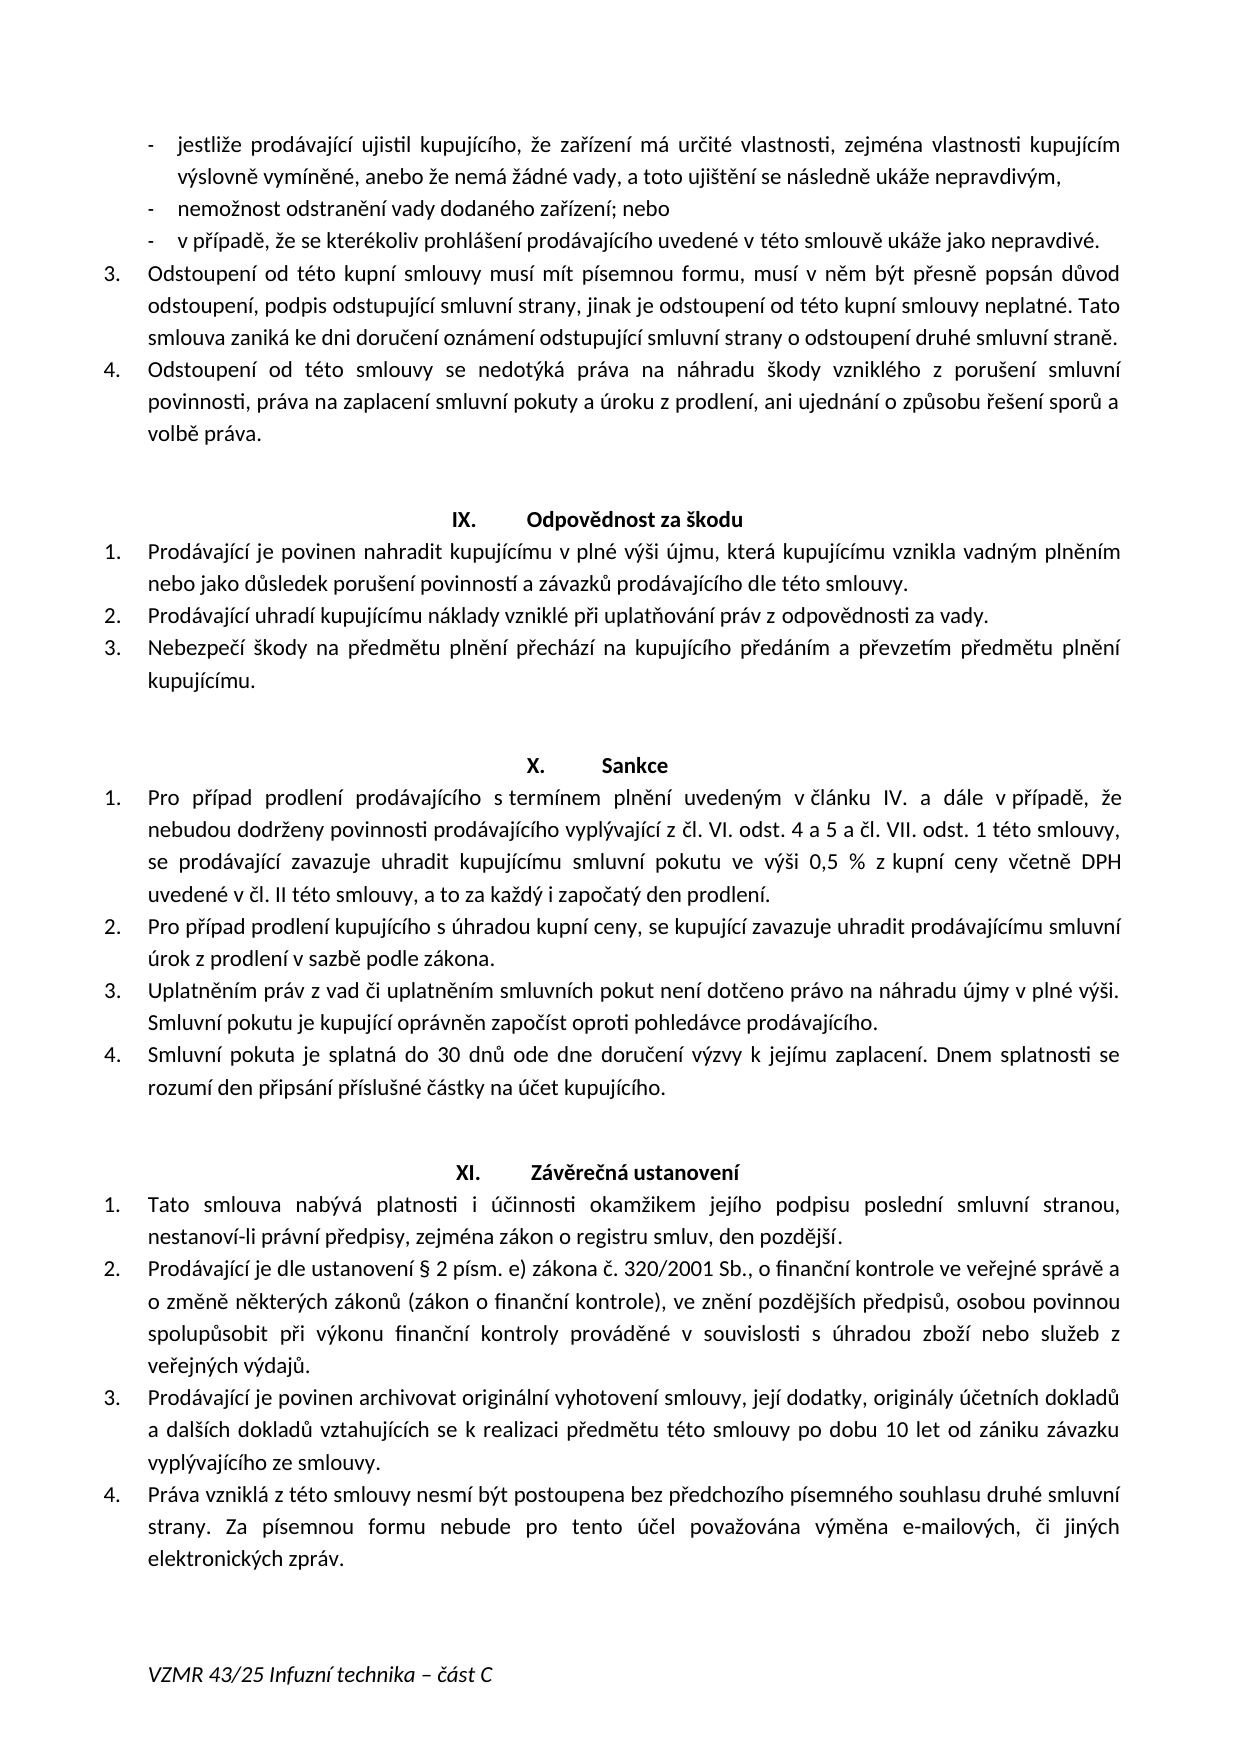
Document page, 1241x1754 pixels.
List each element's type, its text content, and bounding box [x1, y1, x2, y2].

list Tato smlouva nabývá platnosti i účinnosti okamžikem jejího podpisu poslední smluvní stranou, nestanoví-li právní předpisy, zejména zákon o registru smluv, den pozdější. [103, 1190, 1122, 1250]
list Smluvní pokuta je splatná do 30 dnů ode dne doručení výzvy k jejímu zaplacení. Dnem splatnosti se rozumí den připsání příslušné částky na účet kupujícího. [104, 1041, 1122, 1101]
list Odpovědnost za škodu [73, 505, 1122, 533]
list Odstoupení od této kupní smlouvy musí mít písemnou formu, musí v něm být přesně popsán důvod odstoupení, podpis odstupující smluvní strany, jinak je odstoupení od této kupní smlouvy neplatné. Tato smlouva zaniká ke dni doručení oznámení odstupující smluvní strany o odstoupení druhé smluvní straně. [103, 259, 1122, 351]
list v případě, že se kterékoliv prohlášení prodávajícího uvedené v této smlouvě ukáže jako nepravdivé. [148, 226, 1122, 254]
list Sankce [73, 751, 1122, 779]
list Prodávající uhradí kupujícímu náklady vzniklé při uplatňování práv z odpovědnosti za vady. [104, 601, 1122, 629]
list Pro případ prodlení prodávajícího s termínem plnění uvedeným v článku IV. a dále v případě, že nebudou dodrženy povinnosti prodávajícího vyplývající z čl. VI. odst. 4 a 5 a čl. VII. odst. 1 této smlouvy, se prodávající zavazuje uhradit kupujícímu smluvní pokutu ve výši 0,5 % z kupní ceny včetně DPH uvedené v čl. II této smlouvy, a to za každý i započatý den prodlení. [104, 783, 1122, 908]
list Nebezpečí škody na předmětu plnění přechází na kupujícího předáním a převzetím předmětu plnění kupujícímu. [104, 633, 1122, 694]
list Odstoupení od této smlouvy se nedotýká práva na náhradu škody vzniklého z porušení smluvní povinnosti, práva na zaplacení smluvní pokuty a úroku z prodlení, ani ujednání o způsobu řešení sporů a volbě práva. [103, 355, 1122, 448]
list Prodávající je povinen archivovat originální vyhotovení smlouvy, její dodatky, originály účetních dokladů a dalších dokladů vztahujících se k realizaci předmětu této smlouvy po dobu 10 let od zániku závazku vyplývajícího ze smlouvy. [103, 1383, 1122, 1476]
list Uplatněním práv z vad či uplatněním smluvních pokut není dotčeno právo na náhradu újmy v plné výši. Smluvní pokutu je kupující oprávněn započíst oproti pohledávce prodávajícího. [104, 976, 1122, 1036]
list Prodávající je dle ustanovení § 2 písm. e) zákona č. 320/2001 Sb., o finanční kontrole ve veřejné správě a o změně některých zákonů (zákon o finanční kontrole), ve znění pozdějších předpisů, osobou povinnou spolupůsobit při výkonu finanční kontroly prováděné v souvislosti s úhradou zboží nebo služeb z veřejných výdajů. [103, 1254, 1122, 1379]
list Závěrečná ustanovení [73, 1158, 1122, 1186]
list jestliže prodávající ujistil kupujícího, že zařízení má určité vlastnosti, zejména vlastnosti kupujícím výslovně vymíněné, anebo že nemá žádné vady, a toto ujištění se následně ukáže nepravdivým, [148, 130, 1122, 190]
list Pro případ prodlení kupujícího s úhradou kupní ceny, se kupující zavazuje uhradit prodávajícímu smluvní úrok z prodlení v sazbě podle zákona. [104, 912, 1122, 972]
list Práva vzniklá z této smlouvy nesmí být postoupena bez předchozího písemného souhlasu druhé smluvní strany. Za písemnou formu nebude pro tento účel považována výměna e-mailových, či jiných elektronických zpráv. [103, 1480, 1122, 1572]
list Prodávající je povinen nahradit kupujícímu v plné výši újmu, která kupujícímu vznikla vadným plněním nebo jako důsledek porušení povinností a závazků prodávajícího dle této smlouvy. [104, 537, 1122, 597]
list nemožnost odstranění vady dodaného zařízení; nebo [148, 194, 1122, 222]
